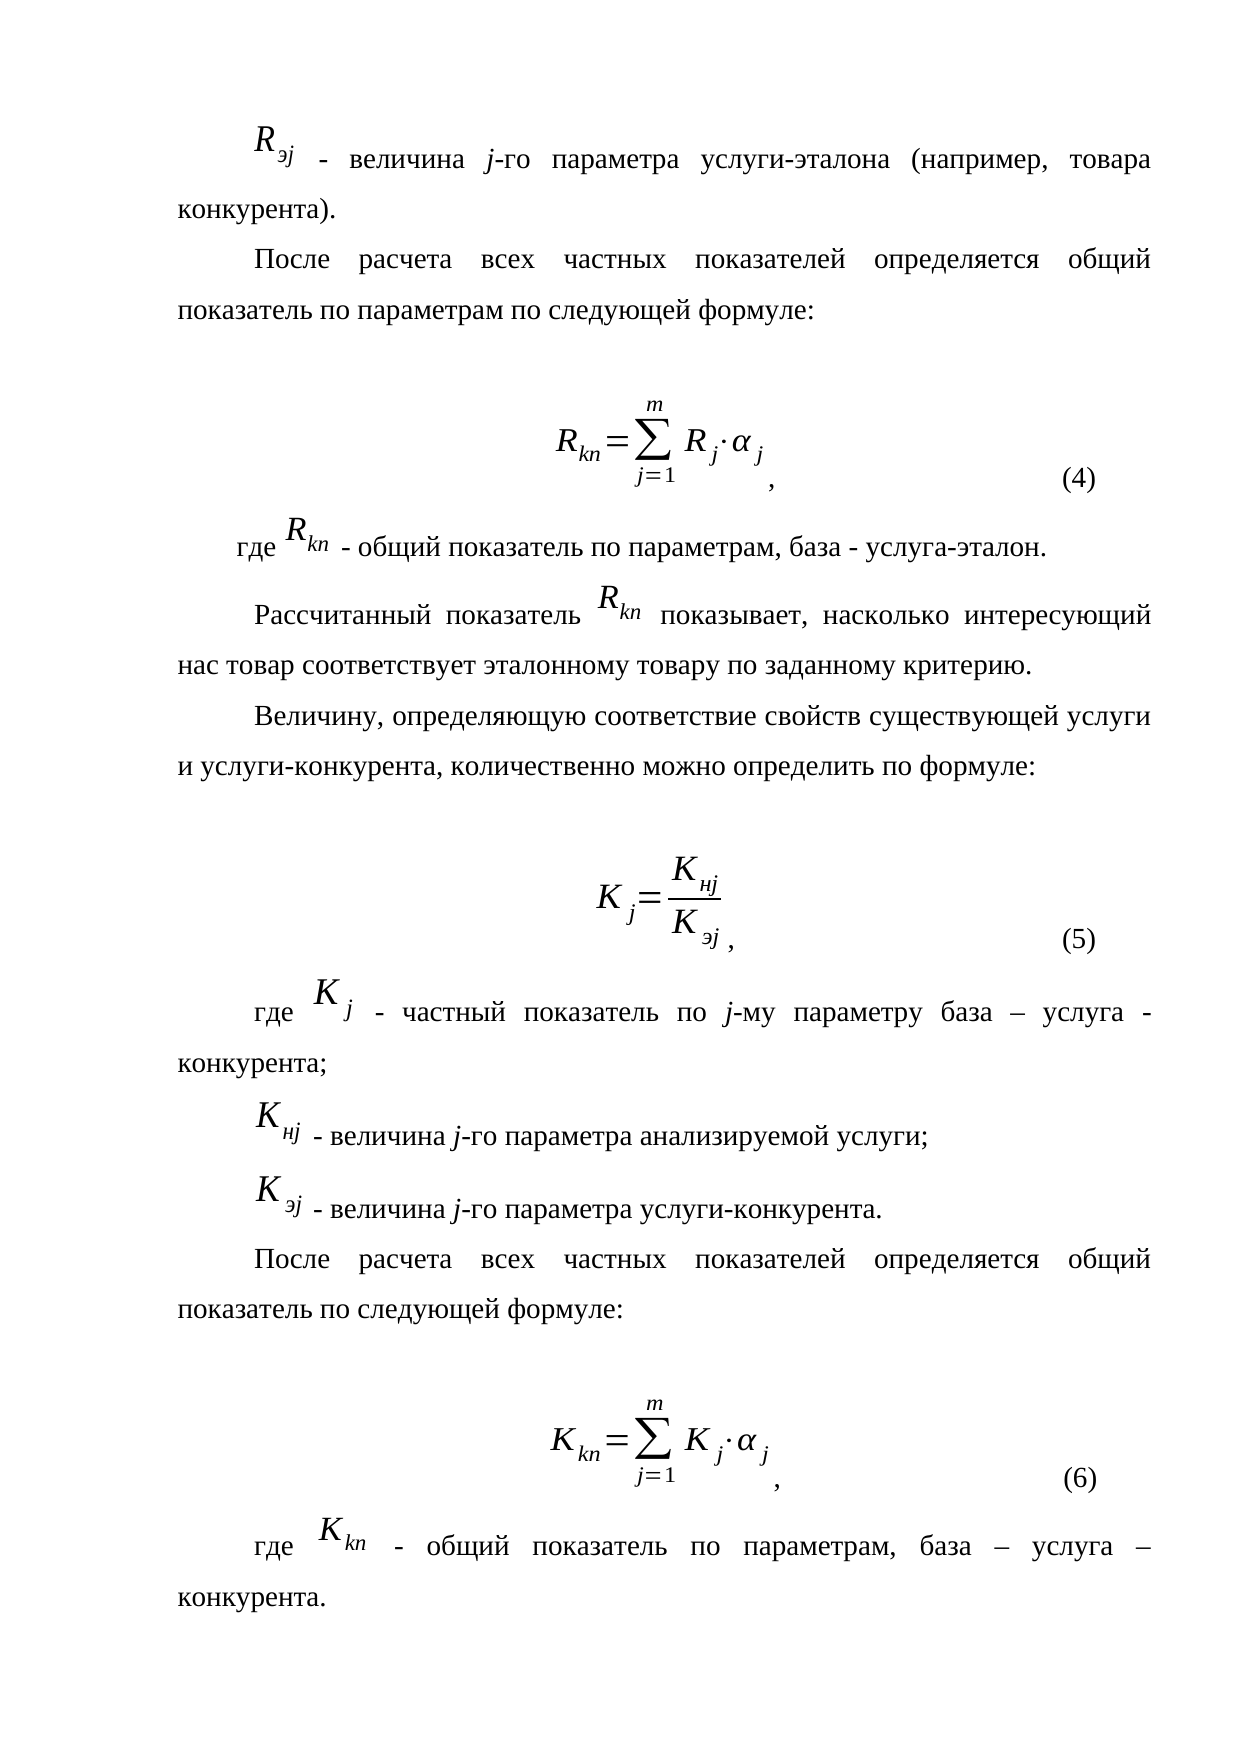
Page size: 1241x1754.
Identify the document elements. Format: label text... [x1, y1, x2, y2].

text где - общий показатель по параметрам, база – услуга – конкурента. [177, 1510, 1152, 1612]
text - величина j-го параметра анализируемой услуги; [177, 1095, 1152, 1151]
text После расчета всех частных показателей определяется общий показатель по следующей формуле: [177, 1241, 1152, 1325]
text - величина j-го параметра услуги-эталона (например, товара конкурента). [177, 118, 1152, 225]
text где - частный показатель по j-му параметру база – услуга - конкурента; [177, 972, 1152, 1078]
text Рассчитанный показатель показывает, насколько интересующий нас товар соответствует эталонному товару по заданному критерию. [177, 579, 1152, 681]
text , (5) [177, 849, 1240, 955]
text - величина j-го параметра услуги-конкурента. [177, 1168, 1152, 1224]
text , (4) [177, 392, 1240, 494]
text Величину, определяющую соответствие свойств существующей услуги и услуги-конкурента, количественно можно определить по формуле: [177, 698, 1152, 782]
text После расчета всех частных показателей определяется общий показатель по параметрам по следующей формуле: [177, 241, 1152, 325]
text где - общий показатель по параметрам, база - услуга-эталон. [177, 511, 1240, 562]
text , (6) [177, 1392, 1152, 1493]
